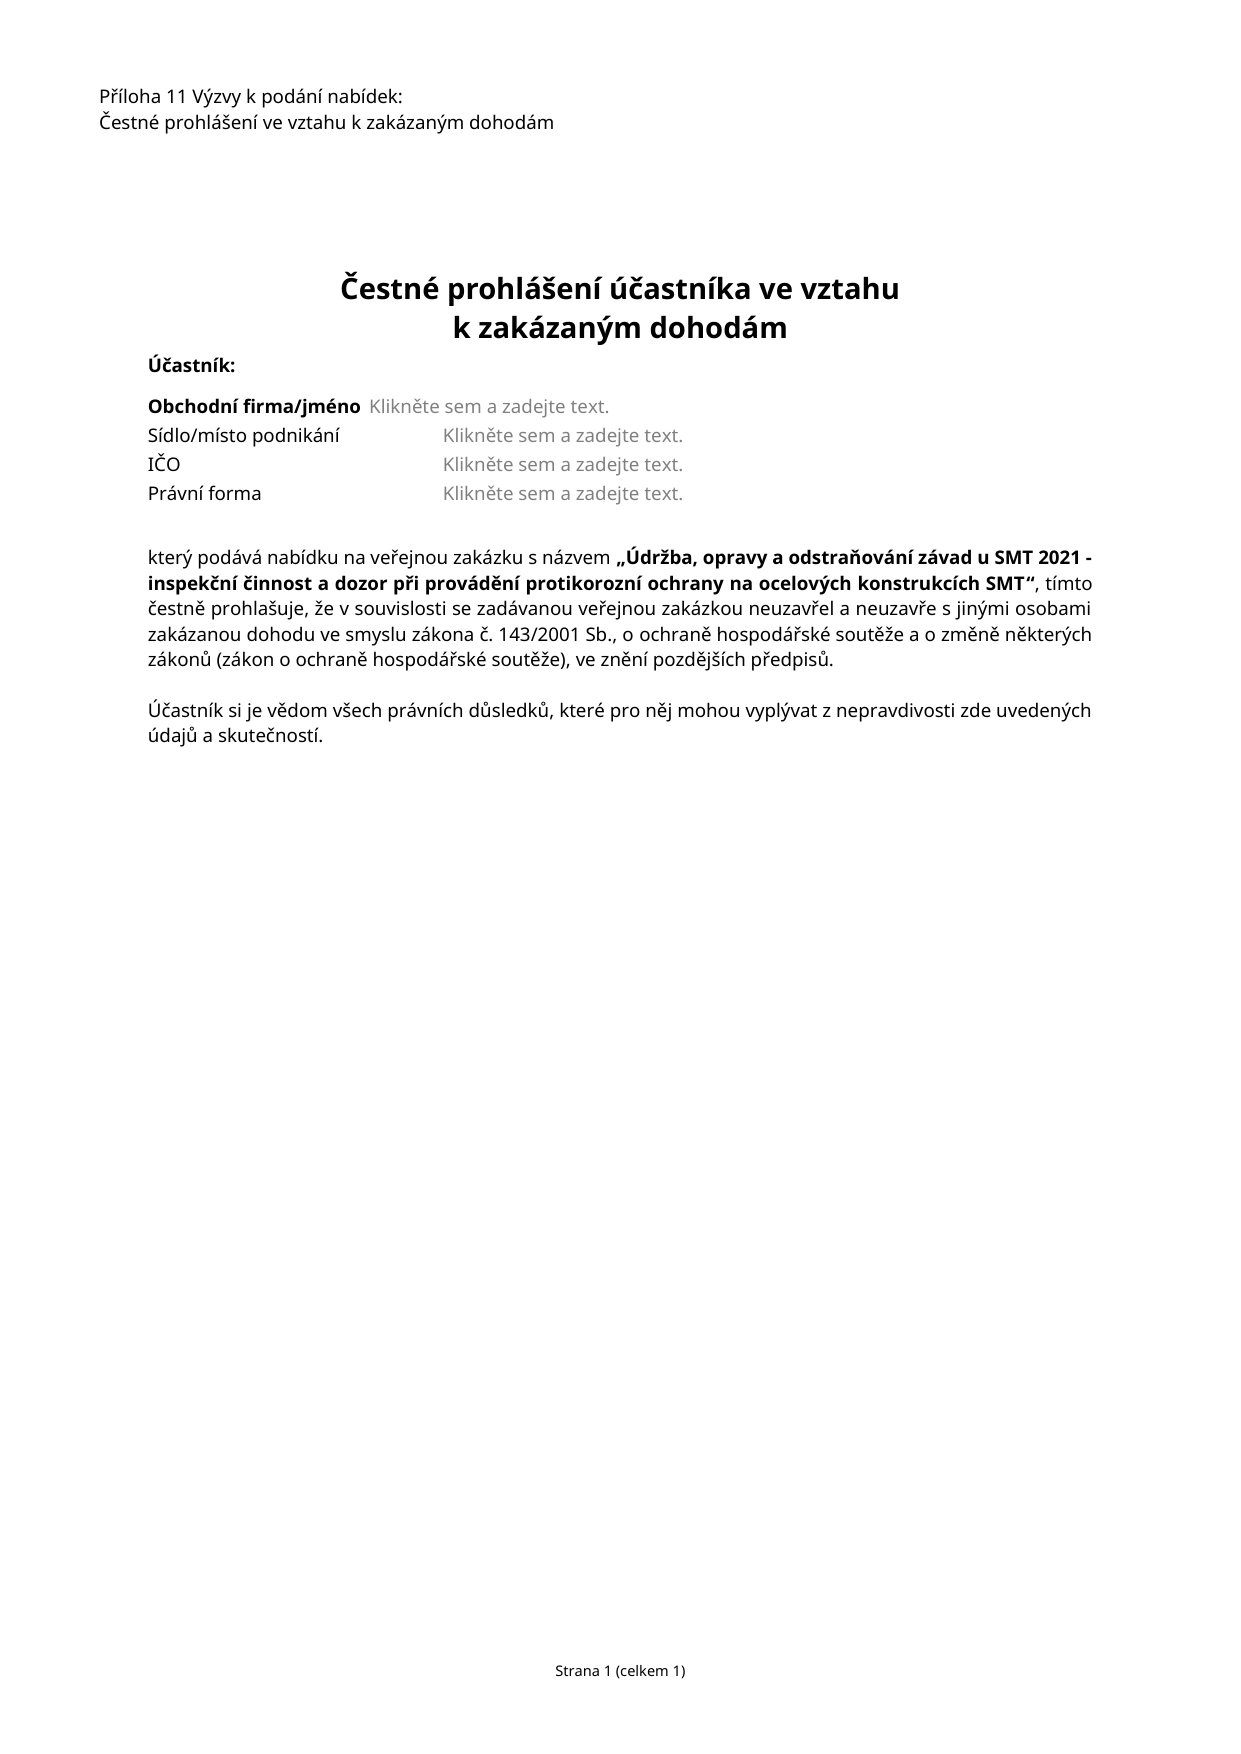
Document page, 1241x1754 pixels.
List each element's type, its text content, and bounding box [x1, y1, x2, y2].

text Sídlo/místo podnikání [148, 420, 1093, 449]
text Právní forma [148, 478, 1093, 507]
title Čestné prohlášení účastníka ve vztahu [148, 268, 1093, 308]
text který podává nabídku na veřejnou zakázku s názvem „Údržba, opravy a odstraňování závad u SMT 2021 - inspekční činnost a dozor při provádění protikorozní ochrany na ocelových konstrukcích SMT“, tímto čestně prohlašuje, že v souvislosti se zadávanou veřejnou zakázkou neuzavřel a neuzavře s jinými osobami zakázanou dohodu ve smyslu zákona č. 143/2001 Sb., o ochraně hospodářské soutěže a o změně některých zákonů (zákon o ochraně hospodářské soutěže), ve znění pozdějších předpisů. [148, 545, 1093, 672]
text Účastník: [148, 347, 1093, 378]
text Účastník si je vědom všech právních důsledků, které pro něj mohou vyplývat z nepravdivosti zde uvedených údajů a skutečností. [148, 697, 1093, 748]
text k zakázaným dohodám [148, 308, 1093, 347]
text Obchodní firma/jméno [148, 391, 1093, 420]
text IČO [148, 449, 1093, 478]
